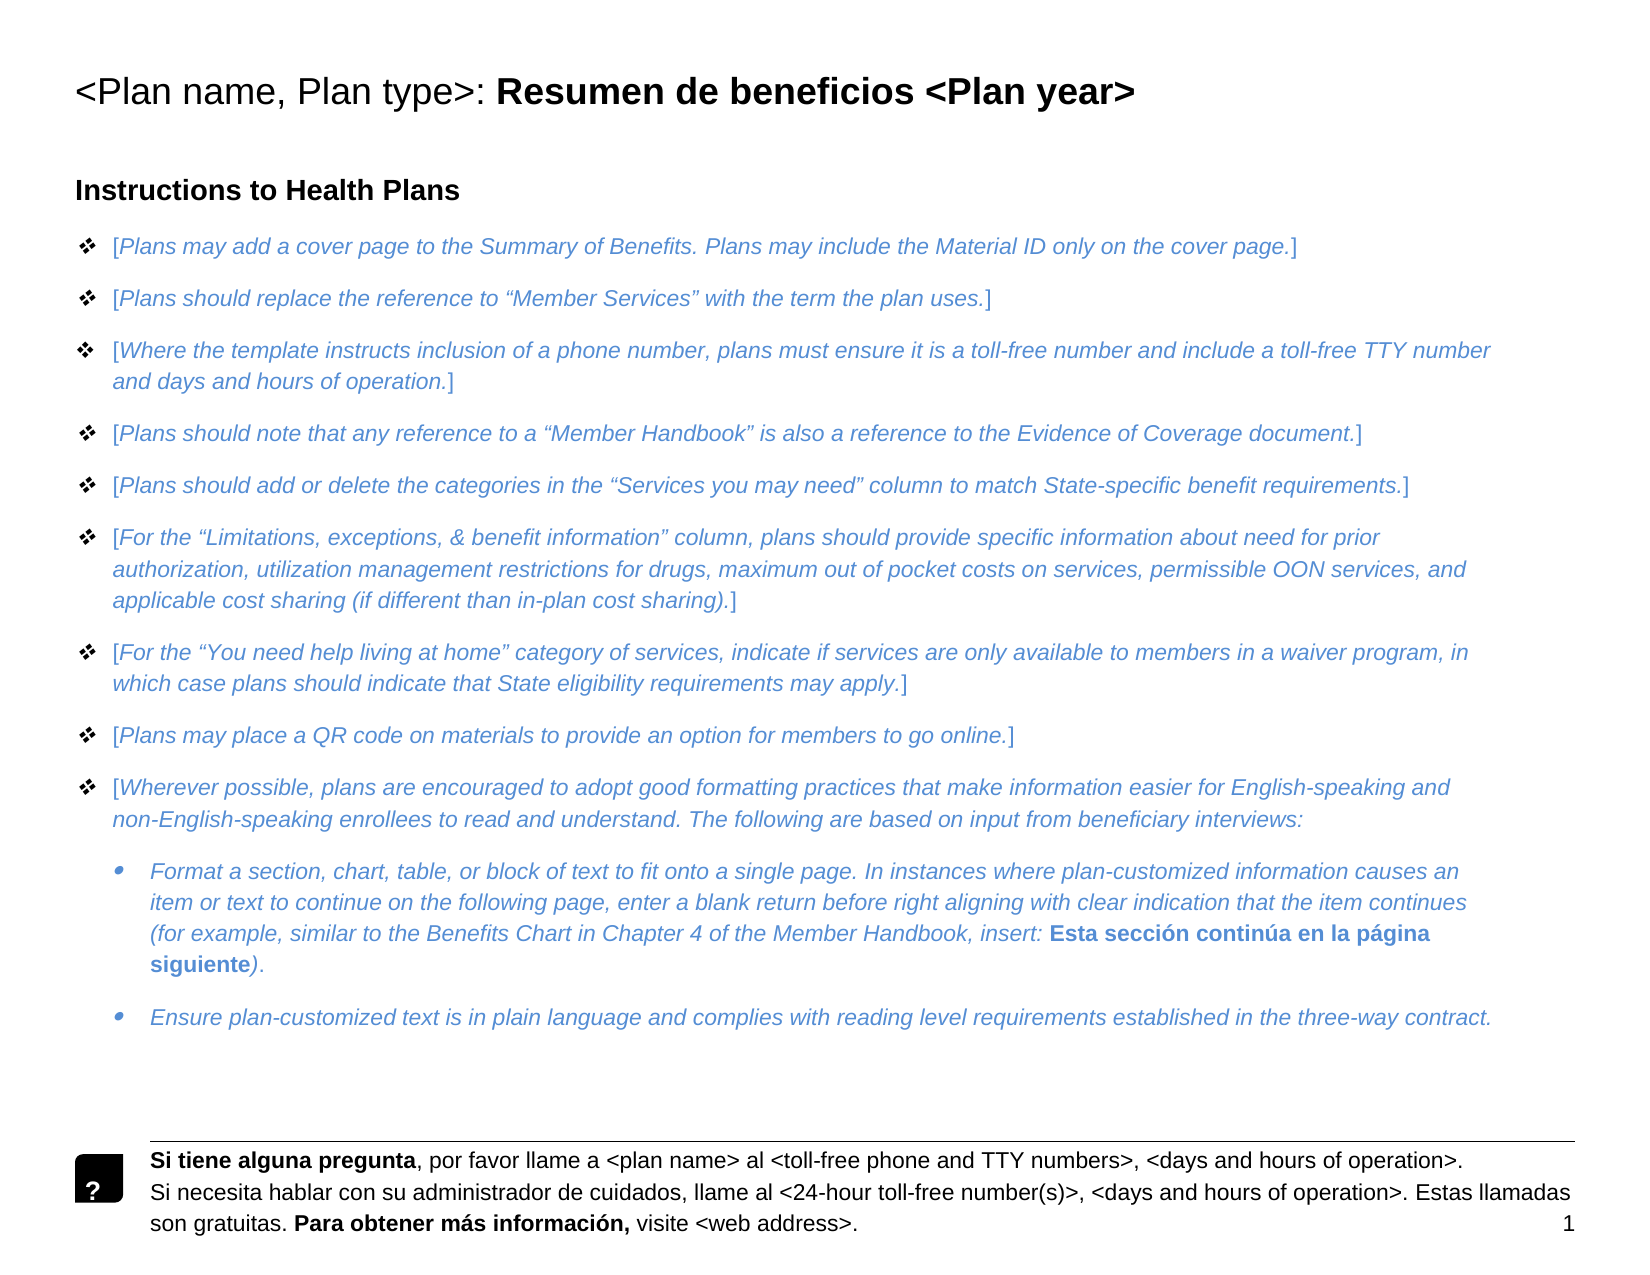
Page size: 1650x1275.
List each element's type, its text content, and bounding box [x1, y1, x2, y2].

text [Plans should note that any reference to a “Member Handbook” is also a reference to the Evidence of Coverage document.] [75, 417, 1500, 448]
list [Wherever possible, plans are encouraged to adopt good formatting practices that make information easier for English-speaking and non-English-speaking enrollees to read and understand. The following are based on input from beneficiary interviews: [75, 771, 1500, 833]
text [For the “You need help living at home” category of services, indicate if services are only available to members in a waiver program, in which case plans should indicate that State eligibility requirements may apply.] [75, 635, 1500, 698]
text [Plans should replace the reference to “Member Services” with the term the plan uses.] [75, 281, 1500, 312]
text [Plans may place a QR code on materials to provide an option for members to go online.] [75, 719, 1500, 750]
text [Plans should add or delete the categories in the “Services you may need” column to match State-specific benefit requirements.] [75, 469, 1500, 500]
text [For the “Limitations, exceptions, & benefit information” column, plans should provide specific information about need for prior authorization, utilization management restrictions for drugs, maximum out of pocket costs on services, permissible OON services, and applicable cost sharing (if different than in-plan cost sharing).] [75, 521, 1500, 614]
text [Plans may add a cover page to the Summary of Benefits. Plans may include the Material ID only on the cover page.] [75, 229, 1500, 260]
list Ensure plan-customized text is in plain language and complies with reading level requirements established in the three-way contract. [112, 1000, 1500, 1031]
text [Where the template instructs inclusion of a phone number, plans must ensure it is a toll-free number and include a toll-free TTY number and days and hours of operation.] [75, 333, 1500, 396]
subtitle Instructions to Health Plans [75, 171, 1575, 208]
list Format a section, chart, table, or block of text to fit onto a single page. In instances where plan-customized information causes an item or text to continue on the following page, enter a blank return before right aligning with clear indication that the item continues (for example, similar to the Benefits Chart in Chapter 4 of the Member Handbook, insert: Esta sección continúa en la página siguiente). [112, 854, 1500, 979]
